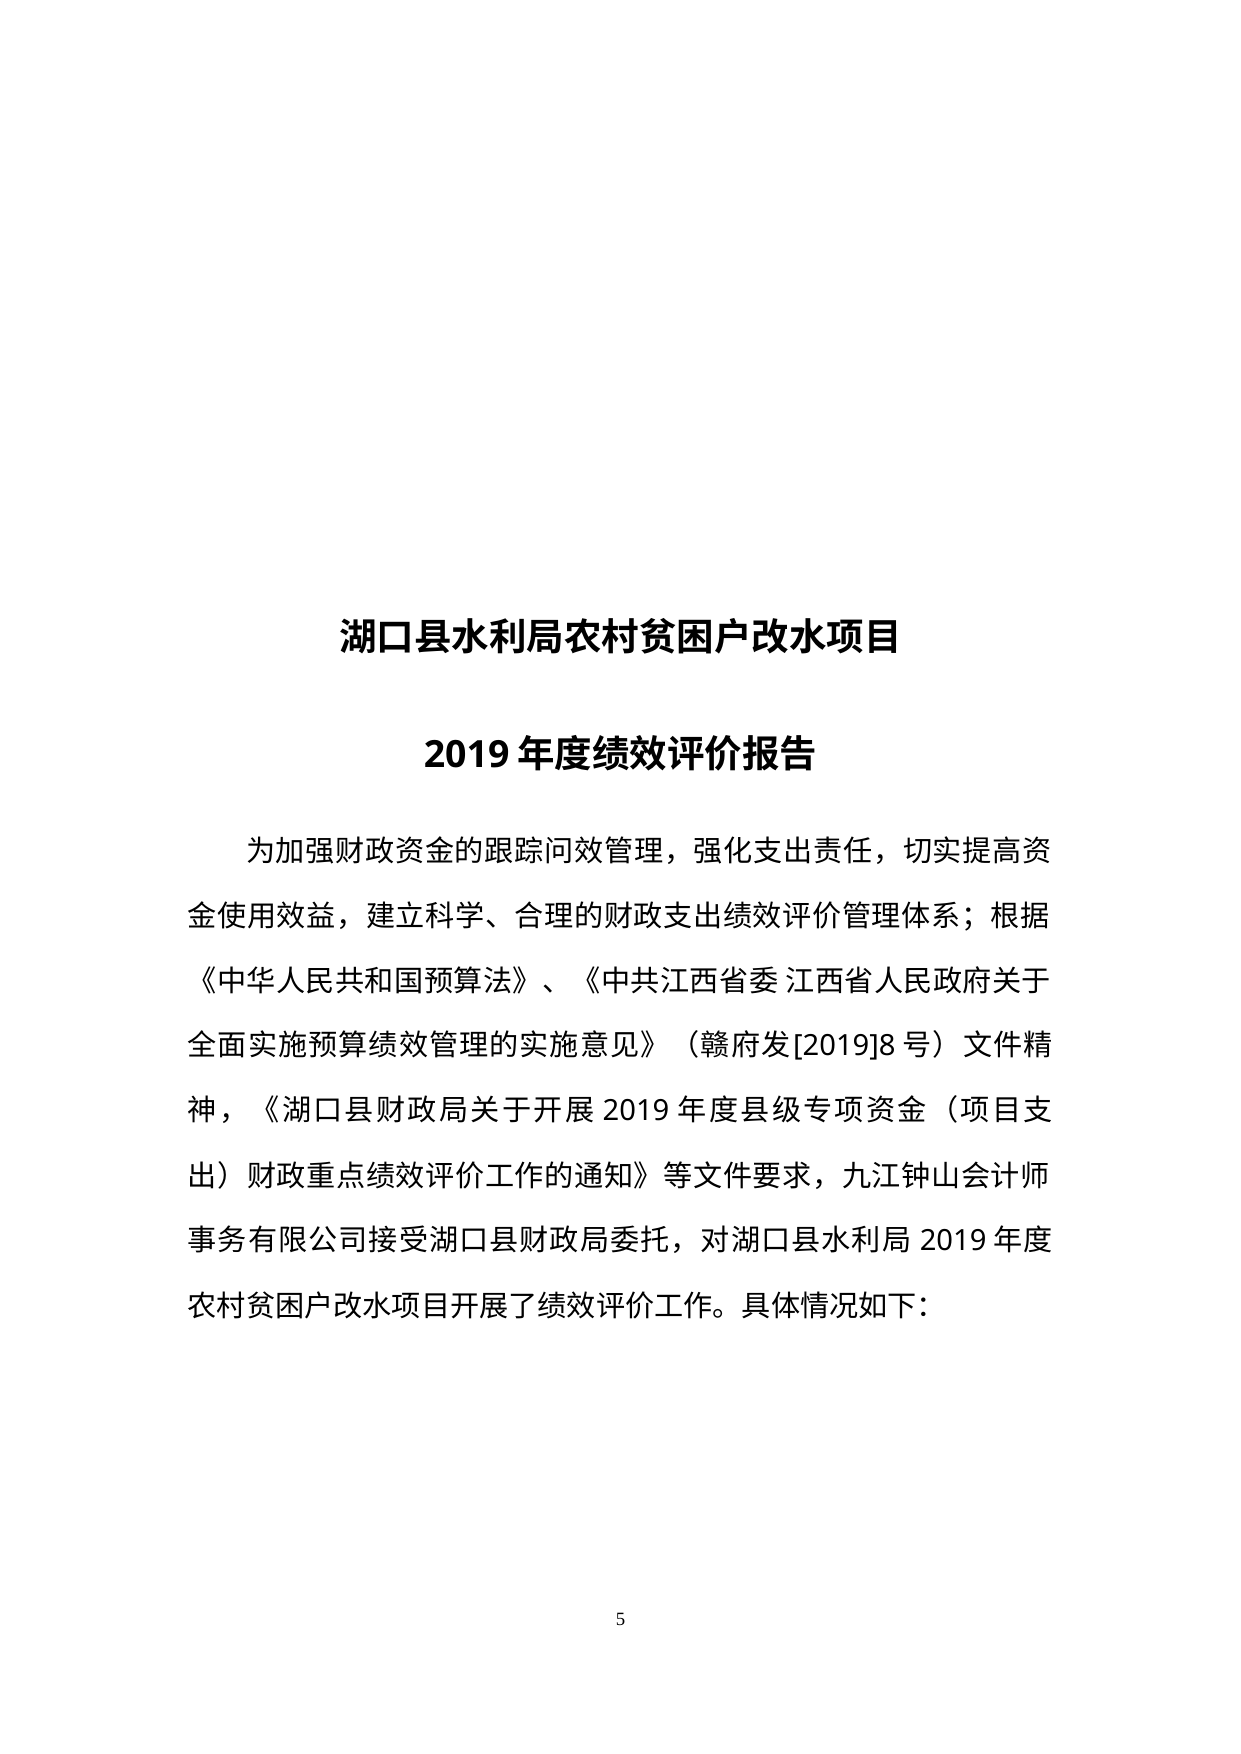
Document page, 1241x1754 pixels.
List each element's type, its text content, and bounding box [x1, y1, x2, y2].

text 为加强财政资金的跟踪问效管理，强化支出责任，切实提高资金使用效益，建立科学、合理的财政支出绩效评价管理体系；根据《中华人民共和国预算法》、《中共江西省委 江西省人民政府关于全面实施预算绩效管理的实施意见》（赣府发[2019]8号）文件精神，《湖口县财政局关于开展2019年度县级专项资金（项目支出）财政重点绩效评价工作的通知》等文件要求，九江钟山会计师事务有限公司接受湖口县财政局委托，对湖口县水利局2019年度农村贫困户改水项目开展了绩效评价工作。具体情况如下： [187, 816, 1053, 1336]
subtitle 2019年度绩效评价报告 [187, 718, 1053, 783]
text 湖口县水利局农村贫困户改水项目 [187, 601, 1053, 666]
